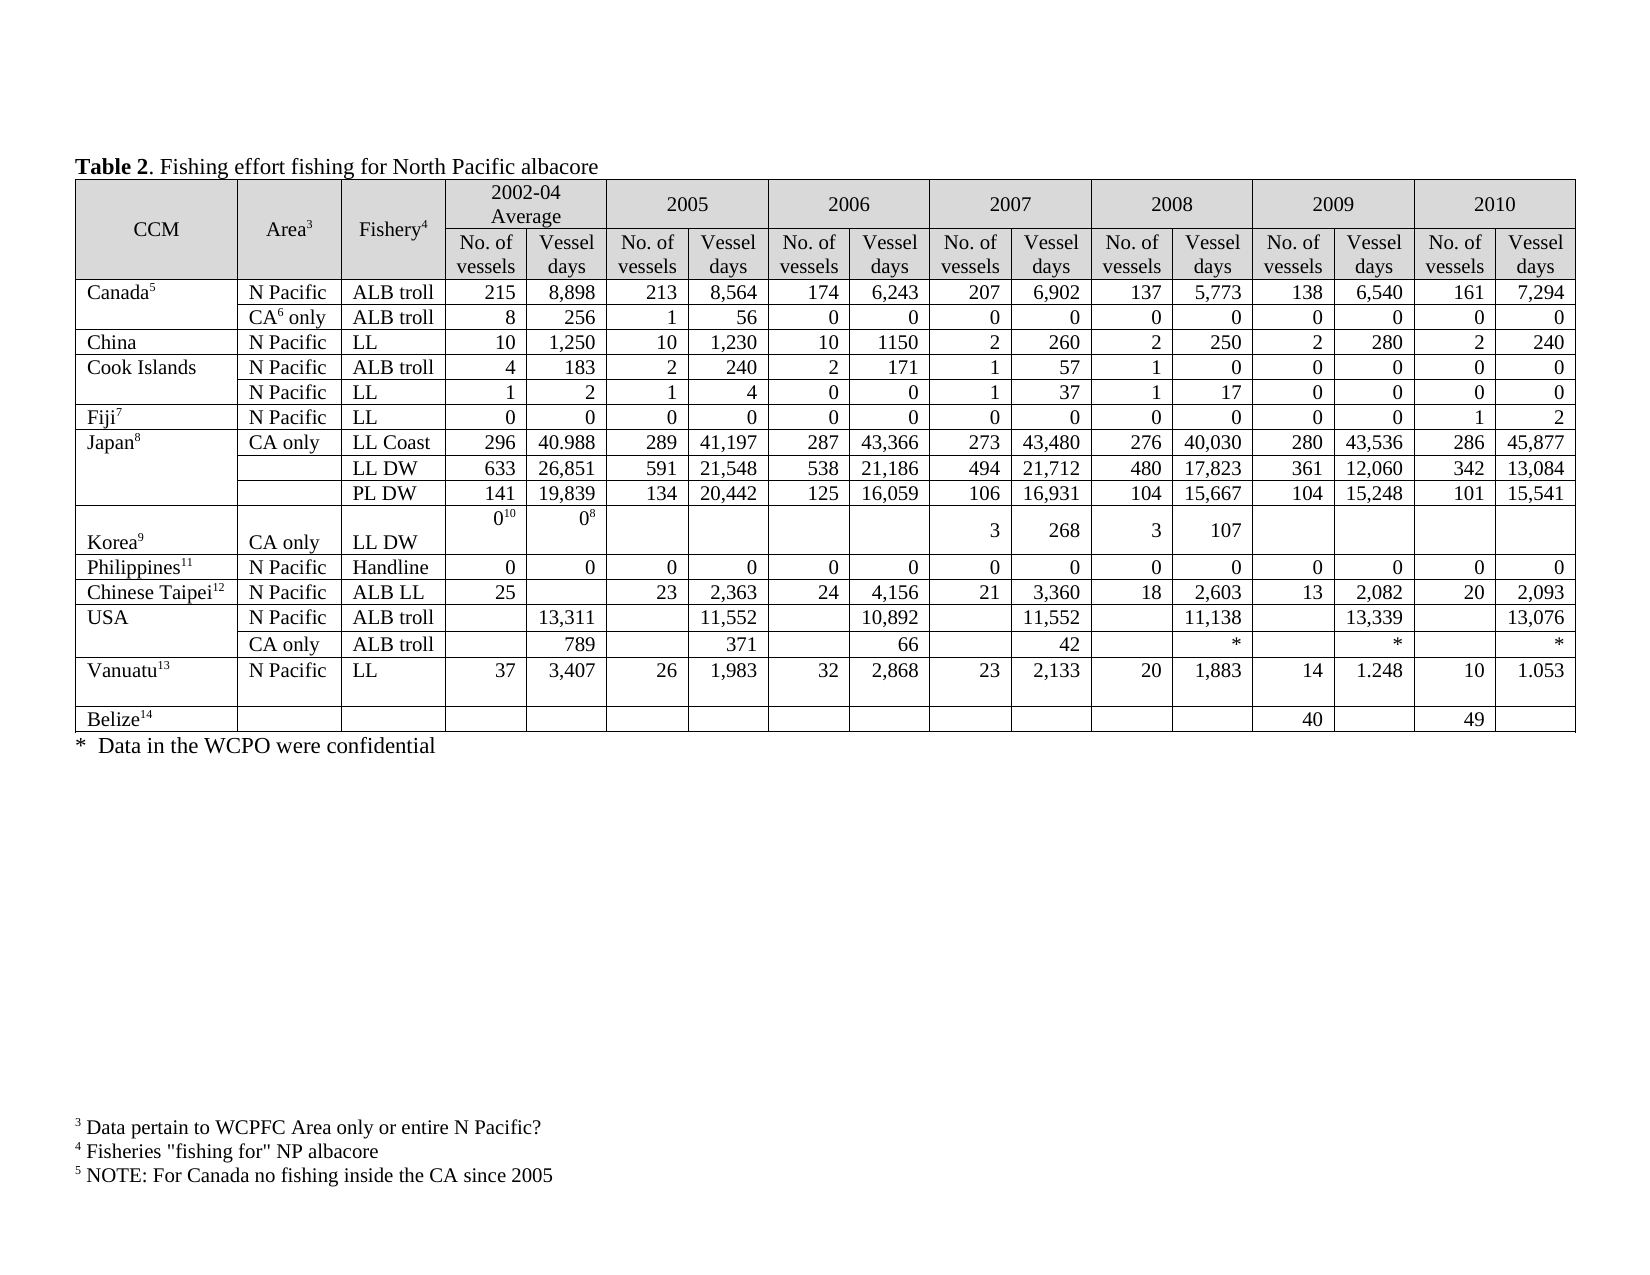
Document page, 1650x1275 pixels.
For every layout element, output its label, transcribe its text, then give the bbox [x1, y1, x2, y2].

table_cell [527, 580, 606, 604]
table_cell 0 [446, 405, 526, 429]
table_cell 1 [1415, 405, 1495, 429]
table_cell 0 [689, 405, 768, 429]
table_cell 43,480 [1012, 430, 1091, 454]
table_cell 2 [1092, 330, 1172, 354]
table_cell 289 [607, 430, 688, 454]
table_cell 480 [1092, 456, 1172, 479]
table_cell China [76, 330, 237, 354]
table_cell 40 [1253, 707, 1334, 731]
table_cell 104 [1253, 481, 1334, 505]
table_cell 213 [607, 280, 688, 304]
table_cell [607, 506, 688, 554]
table_cell [1415, 632, 1495, 657]
table_cell 0 [850, 405, 929, 429]
table_cell [850, 506, 929, 554]
table_cell 0 [1415, 305, 1495, 329]
table_cell 0 [1253, 555, 1334, 579]
table_cell N Pacific [238, 330, 341, 354]
table_cell 0 [1335, 405, 1414, 429]
table_cell 24 [769, 580, 849, 604]
table_cell 2,093 [1496, 580, 1575, 604]
table_cell * [1496, 632, 1575, 657]
table_cell 15,248 [1335, 481, 1414, 505]
table_cell 49 [1415, 707, 1495, 731]
table_cell LL [342, 658, 445, 706]
table_cell 286 [1415, 430, 1495, 454]
table_cell * [1173, 632, 1252, 657]
table_cell 40,030 [1173, 430, 1252, 454]
table_cell 19,839 [527, 481, 606, 505]
table_cell 4 [446, 355, 526, 379]
table_cell ALB troll [342, 632, 445, 657]
table_cell 0 [1335, 380, 1414, 404]
table_header Fishery [342, 180, 445, 279]
table_cell 207 [930, 280, 1011, 304]
table_cell 125 [769, 481, 849, 505]
table_cell [446, 707, 526, 731]
table_cell Handline [342, 555, 445, 579]
table_cell 37 [1012, 380, 1091, 404]
table_cell 0 [930, 305, 1011, 329]
table_cell Canada [76, 280, 237, 329]
table_cell [238, 707, 341, 731]
table_cell No. of vessels [769, 229, 849, 279]
table_header 2007 [930, 180, 1091, 228]
table_cell 137 [1092, 280, 1172, 304]
table_cell 43,536 [1335, 430, 1414, 454]
table_cell 0 [1415, 555, 1495, 579]
table_cell 0 [527, 555, 606, 579]
table_header 2010 [1415, 180, 1575, 228]
table_cell 171 [850, 355, 929, 379]
table_cell 2 [607, 355, 688, 379]
table_cell 42 [1012, 632, 1091, 657]
table_cell Vessel days [689, 229, 768, 279]
table_cell 66 [850, 632, 929, 657]
table_cell 0 [1496, 355, 1575, 379]
table_cell [238, 481, 341, 505]
table_cell [1496, 707, 1575, 731]
table_cell 1 [607, 305, 688, 329]
table_cell 1 [1092, 355, 1172, 379]
table_cell 11,138 [1173, 605, 1252, 631]
table_cell 6,540 [1335, 280, 1414, 304]
table_cell 17,823 [1173, 456, 1252, 479]
table_cell 26 [607, 658, 688, 706]
table_cell 10 [446, 330, 526, 354]
table_cell [850, 707, 929, 731]
table_cell [1415, 605, 1495, 631]
table_cell 101 [1415, 481, 1495, 505]
table_cell 25 [446, 580, 526, 604]
table_cell 0 [607, 405, 688, 429]
table_cell 7,294 [1496, 280, 1575, 304]
table_cell 591 [607, 456, 688, 479]
table_cell CA only [238, 305, 341, 329]
table_cell 1 [446, 380, 526, 404]
table_cell 2,133 [1012, 658, 1091, 706]
table_cell 0 [689, 555, 768, 579]
table_cell Vanuatu [76, 658, 237, 706]
table_cell 10 [607, 330, 688, 354]
table_cell [607, 605, 688, 631]
table_cell [607, 707, 688, 731]
table_cell 3 [1092, 506, 1172, 554]
table_cell 280 [1335, 330, 1414, 354]
table_cell 4,156 [850, 580, 929, 604]
table_cell 3 [930, 506, 1011, 554]
table_cell N Pacific [238, 280, 341, 304]
table_header Area [238, 180, 341, 279]
table_cell 0 [1335, 305, 1414, 329]
table_cell Vessel days [527, 229, 606, 279]
table_cell 17 [1173, 380, 1252, 404]
table_cell 6,902 [1012, 280, 1091, 304]
table_cell No. of vessels [446, 229, 526, 279]
table_cell LL Coast [342, 430, 445, 454]
table_cell 104 [1092, 481, 1172, 505]
table_cell 134 [607, 481, 688, 505]
table_cell 8,898 [527, 280, 606, 304]
table_cell 240 [1496, 330, 1575, 354]
table_cell 56 [689, 305, 768, 329]
table_cell N Pacific [238, 380, 341, 404]
table_cell 174 [769, 280, 849, 304]
table_cell [1173, 707, 1252, 731]
table_header 2009 [1253, 180, 1414, 228]
table_cell [527, 707, 606, 731]
table_cell Vessel days [1173, 229, 1252, 279]
table_cell [1012, 707, 1091, 731]
table_cell 1150 [850, 330, 929, 354]
table_cell 18 [1092, 580, 1172, 604]
table_cell [930, 707, 1011, 731]
table_cell 276 [1092, 430, 1172, 454]
table_cell No. of vessels [1092, 229, 1172, 279]
table_cell 0 [930, 405, 1011, 429]
table_cell Philippines [76, 555, 237, 579]
table_cell 14 [1253, 658, 1334, 706]
table_cell Cook Islands [76, 355, 237, 404]
table_cell [689, 707, 768, 731]
table_cell 0 [1092, 405, 1172, 429]
table_cell 361 [1253, 456, 1334, 479]
table_cell 0 [1496, 555, 1575, 579]
table_cell 1 [930, 380, 1011, 404]
table_cell 0 [1253, 305, 1334, 329]
table_cell 13,076 [1496, 605, 1575, 631]
table_header CCM [76, 180, 237, 279]
table_cell 0 [769, 380, 849, 404]
table_cell 240 [689, 355, 768, 379]
table_cell 0 [1496, 305, 1575, 329]
table_cell Belize [76, 707, 237, 731]
table_cell CA only [238, 430, 341, 454]
table_cell 0 [769, 305, 849, 329]
table_cell 287 [769, 430, 849, 454]
table_cell 0 [769, 405, 849, 429]
table_cell 0 [850, 555, 929, 579]
table_cell 371 [689, 632, 768, 657]
table_cell LL DW [342, 506, 445, 554]
table_cell 0 [1173, 405, 1252, 429]
table_cell 0 [1253, 355, 1334, 379]
table_cell [769, 605, 849, 631]
table_cell 08 [527, 506, 606, 554]
table_cell 5,773 [1173, 280, 1252, 304]
table_cell 2 [527, 380, 606, 404]
table_cell CA only [238, 632, 341, 657]
table_cell 11,552 [689, 605, 768, 631]
table_cell [342, 707, 445, 731]
table_cell 107 [1173, 506, 1252, 554]
table_cell 0 [1415, 355, 1495, 379]
table_cell 342 [1415, 456, 1495, 479]
table_cell 138 [1253, 280, 1334, 304]
table_cell Chinese Taipei [76, 580, 237, 604]
table_cell 41,197 [689, 430, 768, 454]
table_cell 0 [1012, 305, 1091, 329]
table_cell No. of vessels [930, 229, 1011, 279]
table_cell 2 [1496, 405, 1575, 429]
table_cell LL [342, 405, 445, 429]
table_cell [1253, 605, 1334, 631]
table_cell 0 [930, 555, 1011, 579]
table_cell 0 [1253, 380, 1334, 404]
table_cell 8 [446, 305, 526, 329]
table_cell 256 [527, 305, 606, 329]
table_cell 0 [446, 555, 526, 579]
text * Data in the WCPO were confidential [75, 732, 1575, 759]
table_cell 296 [446, 430, 526, 454]
table_cell [1415, 506, 1495, 554]
table_cell 23 [930, 658, 1011, 706]
table_cell [1335, 506, 1414, 554]
table_cell ALB troll [342, 605, 445, 631]
table_cell 0 [769, 555, 849, 579]
table_cell 13,084 [1496, 456, 1575, 479]
table_cell 141 [446, 481, 526, 505]
table_cell 0 [1092, 555, 1172, 579]
table_cell Vessel days [850, 229, 929, 279]
table_cell LL [342, 380, 445, 404]
table_cell 32 [769, 658, 849, 706]
table_cell 0 [1496, 380, 1575, 404]
table_cell [1496, 506, 1575, 554]
table_cell 4 [689, 380, 768, 404]
table_cell 1,250 [527, 330, 606, 354]
table_cell 0 [1012, 555, 1091, 579]
text Table 2. Fishing effort fishing for North Pacific albacore [75, 153, 1575, 179]
table_cell ALB LL [342, 580, 445, 604]
table_cell 161 [1415, 280, 1495, 304]
table_cell [930, 632, 1011, 657]
table_cell No. of vessels [1415, 229, 1495, 279]
table_cell 2,363 [689, 580, 768, 604]
table_cell 0 [1335, 355, 1414, 379]
table_cell 273 [930, 430, 1011, 454]
table_cell 26,851 [527, 456, 606, 479]
table_cell 0 [446, 506, 526, 554]
table_cell Fiji [76, 405, 237, 429]
table_cell 183 [527, 355, 606, 379]
table_header 2006 [769, 180, 929, 228]
table_cell USA [76, 605, 237, 657]
table_cell 2,603 [1173, 580, 1252, 604]
table_cell 8,564 [689, 280, 768, 304]
table_cell Korea [76, 506, 237, 554]
table_cell 538 [769, 456, 849, 479]
table_cell 23 [607, 580, 688, 604]
table_cell 37 [446, 658, 526, 706]
table_cell 0 [527, 405, 606, 429]
table_cell 2 [1415, 330, 1495, 354]
table_cell N Pacific [238, 605, 341, 631]
table_cell 789 [527, 632, 606, 657]
table_cell 0 [1253, 405, 1334, 429]
table_header 2008 [1092, 180, 1252, 228]
table_cell N Pacific [238, 555, 341, 579]
table_cell 16,931 [1012, 481, 1091, 505]
table_cell 268 [1012, 506, 1091, 554]
table_cell 10 [769, 330, 849, 354]
table_cell 3,360 [1012, 580, 1091, 604]
table_cell 45,877 [1496, 430, 1575, 454]
table_cell ALB troll [342, 355, 445, 379]
table_cell * [1335, 632, 1414, 657]
table_cell 20 [1092, 658, 1172, 706]
table_cell Vessel days [1335, 229, 1414, 279]
table_header 2005 [607, 180, 768, 228]
table_cell No. of vessels [1253, 229, 1334, 279]
table_cell 215 [446, 280, 526, 304]
table_cell 15,541 [1496, 481, 1575, 505]
table_cell 1 [1092, 380, 1172, 404]
table_cell 10,892 [850, 605, 929, 631]
table_cell [1253, 632, 1334, 657]
table_cell N Pacific [238, 580, 341, 604]
table_cell ALB troll [342, 305, 445, 329]
table_cell 1.248 [1335, 658, 1414, 706]
table_cell [1335, 707, 1414, 731]
table_cell Vessel days [1012, 229, 1091, 279]
table_cell 1,883 [1173, 658, 1252, 706]
table_cell 20 [1415, 580, 1495, 604]
table_cell [769, 506, 849, 554]
table_cell 20,442 [689, 481, 768, 505]
table_cell 13,311 [527, 605, 606, 631]
table_cell 0 [1173, 555, 1252, 579]
table_cell 0 [1092, 305, 1172, 329]
table_cell 1.053 [1496, 658, 1575, 706]
table_cell 11,552 [1012, 605, 1091, 631]
table_cell 633 [446, 456, 526, 479]
table_cell [930, 605, 1011, 631]
table_cell 0 [1415, 380, 1495, 404]
table_cell 6,243 [850, 280, 929, 304]
table_cell 1 [607, 380, 688, 404]
table_cell [1253, 506, 1334, 554]
table_cell 0 [607, 555, 688, 579]
table_cell 12,060 [1335, 456, 1414, 479]
table_cell 13 [1253, 580, 1334, 604]
table_cell [446, 632, 526, 657]
table_cell 260 [1012, 330, 1091, 354]
table_cell 0 [850, 305, 929, 329]
table_cell [1092, 632, 1172, 657]
table_cell 57 [1012, 355, 1091, 379]
table_cell N Pacific [238, 405, 341, 429]
table_cell PL DW [342, 481, 445, 505]
table_cell Japan [76, 430, 237, 505]
table_cell 1,983 [689, 658, 768, 706]
table_cell 13,339 [1335, 605, 1414, 631]
table_cell [1092, 605, 1172, 631]
table_cell 280 [1253, 430, 1334, 454]
table_cell CA only [238, 506, 341, 554]
table_cell 2 [769, 355, 849, 379]
table_cell Vessel days [1496, 229, 1575, 279]
table_cell [689, 506, 768, 554]
table_cell [607, 632, 688, 657]
table_cell 250 [1173, 330, 1252, 354]
table_cell [769, 632, 849, 657]
table_cell 2,082 [1335, 580, 1414, 604]
table_cell 43,366 [850, 430, 929, 454]
table_cell 0 [1173, 305, 1252, 329]
table_cell 0 [1335, 555, 1414, 579]
table_cell 0 [1012, 405, 1091, 429]
table_cell LL DW [342, 456, 445, 479]
table_cell 21,712 [1012, 456, 1091, 479]
table_cell 2,868 [850, 658, 929, 706]
table_cell 0 [1173, 355, 1252, 379]
table_cell 16,059 [850, 481, 929, 505]
table_cell N Pacific [238, 658, 341, 706]
table_cell 15,667 [1173, 481, 1252, 505]
table_cell [769, 707, 849, 731]
table_cell ALB troll [342, 280, 445, 304]
table_cell 10 [1415, 658, 1495, 706]
table_cell 21,548 [689, 456, 768, 479]
table_cell 40.988 [527, 430, 606, 454]
table_cell 1 [930, 355, 1011, 379]
table_header 2002-04 Average [446, 180, 606, 228]
table_cell [446, 605, 526, 631]
table_cell 494 [930, 456, 1011, 479]
table_cell 1,230 [689, 330, 768, 354]
table_cell 2 [930, 330, 1011, 354]
table_cell LL [342, 330, 445, 354]
table_cell 106 [930, 481, 1011, 505]
table_cell 21 [930, 580, 1011, 604]
table_cell 3,407 [527, 658, 606, 706]
table_cell [238, 456, 341, 479]
table_cell [1092, 707, 1172, 731]
table_cell No. of vessels [607, 229, 688, 279]
table_cell 21,186 [850, 456, 929, 479]
table_cell 2 [1253, 330, 1334, 354]
table_cell N Pacific [238, 355, 341, 379]
table_cell 0 [850, 380, 929, 404]
